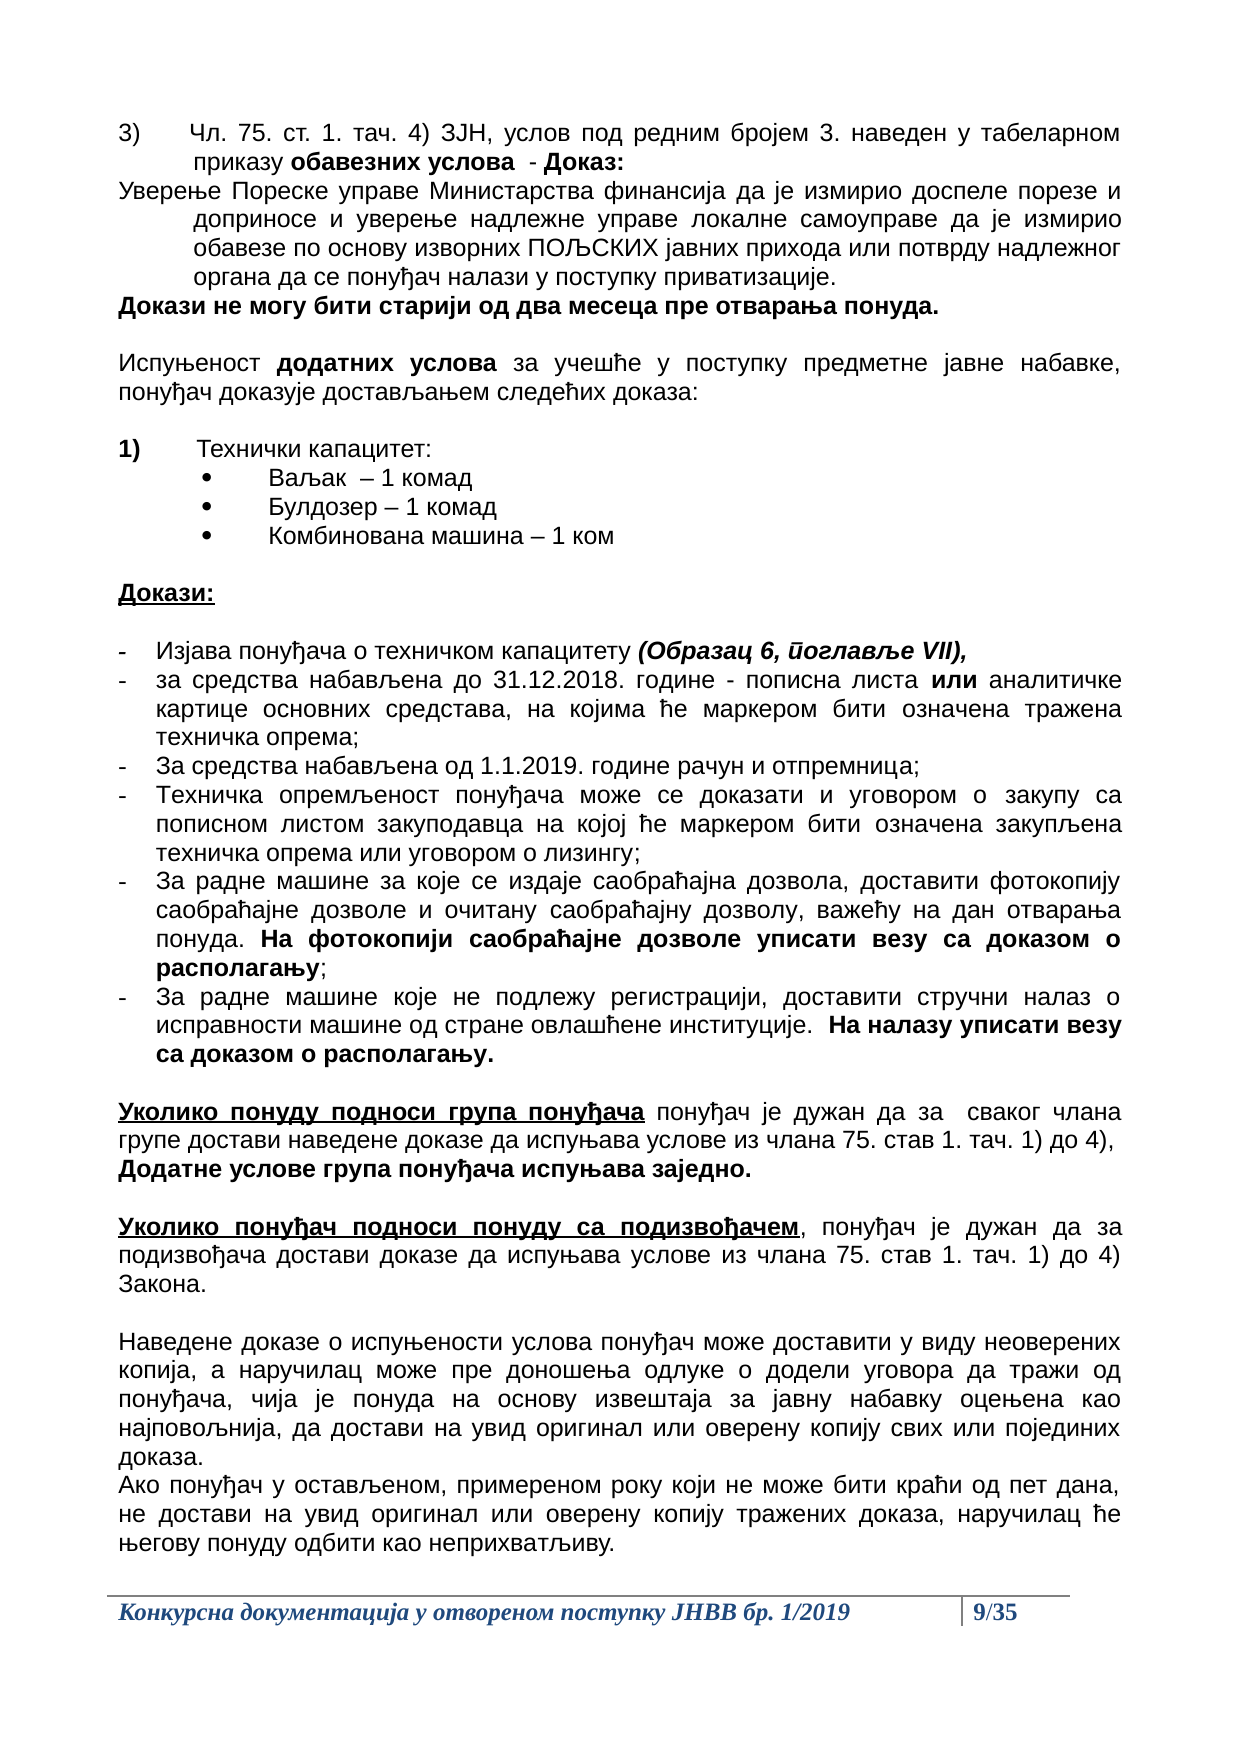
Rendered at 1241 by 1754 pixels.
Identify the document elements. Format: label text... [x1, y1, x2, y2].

list Чл. 75. ст. 1. тач. 4) ЗЈН, услов под редним бројем 3. наведен у табеларном приказу обавезних услова - Доказ: [118, 118, 1122, 176]
list Докази не могу бити старији од два месеца пре отварања понуда. [118, 291, 1122, 319]
list Техничка опремљеност понуђача може се доказати и уговором о закупу са пописном листом закуподавца на којој ће маркером бити означена закупљена техничка опрема или уговором о лизингу; [118, 780, 1122, 866]
list Уверење Пореске управе Министарства финансија да је измирио доспеле порезе и доприносе и уверење надлежне управе локалне самоуправе да је измирио обавезе по основу изворних ПОЉСКИХ јавних прихода или потврду надлежног органа да се понуђач налази у поступку приватизације. [118, 176, 1122, 291]
list Уколико понуду подноси група понуђача понуђач је дужан да за сваког члана групе достави наведене доказе да испуњава услове из члана 75. став 1. тач. 1) до 4), [118, 1097, 1122, 1154]
text 1) Технички капацитет: [118, 434, 1122, 463]
list Изјава понуђача о техничком капацитету (Образац 6, поглавље VII), [118, 636, 1122, 665]
list Додатне услове група понуђача испуњава заједно. [118, 1154, 1122, 1183]
list Испуњеност додатних услова за учешће у поступку предметне јавне набавке, понуђач доказује достављањем следећих доказа: [118, 348, 1122, 406]
list Докази: [118, 578, 1122, 607]
list Наведене доказе о испуњености услова понуђач може доставити у виду неоверених копија, а наручилац може пре доношења одлуке о додели уговора да тражи од понуђача, чија је понуда на основу извештаја за јавну набавку оцењена као најповољнија, да достави на увид оригинал или оверену копију свих или појединих доказа. [118, 1327, 1122, 1470]
list Комбинована машина – 1 ком [202, 521, 1122, 550]
list за средства набављена до 31.12.2018. године - пописна листа или аналитичке картице основних средстава, на којима ће маркером бити означена тражена техничка опрема; [118, 665, 1122, 751]
list Уколико понуђач подноси понуду са подизвођачем, понуђач је дужан да за подизвођача достави доказе да испуњава услове из члана 75. став 1. тач. 1) до 4) Закона. [118, 1212, 1122, 1298]
list За средства набављена од 1.1.2019. године рачун и отпремницa; [118, 751, 1122, 780]
list За радне машине за које се издаје саобраћајна дозвола, доставити фотокопију саобраћајне дозволе и очитану саобраћајну дозволу, важећу на дан отварања понуда. На фотокопији саобраћајне дозволе уписати везу са доказом о располагању; [118, 866, 1122, 981]
list Ваљак – 1 комад [202, 463, 1122, 492]
list Булдозер – 1 комад [202, 492, 1122, 521]
list За радне машине које не подлежу регистрацији, доставити стручни налаз о исправности машине од стране овлашћене институције. На налазу уписати везу са доказом о располагању. [118, 981, 1122, 1068]
list Ако понуђач у остављеном, примереном року који не може бити краћи од пет дана, не достави на увид оригинал или оверену копију тражених доказа, наручилац ће његову понуду одбити као неприхватљиву. [118, 1470, 1122, 1557]
